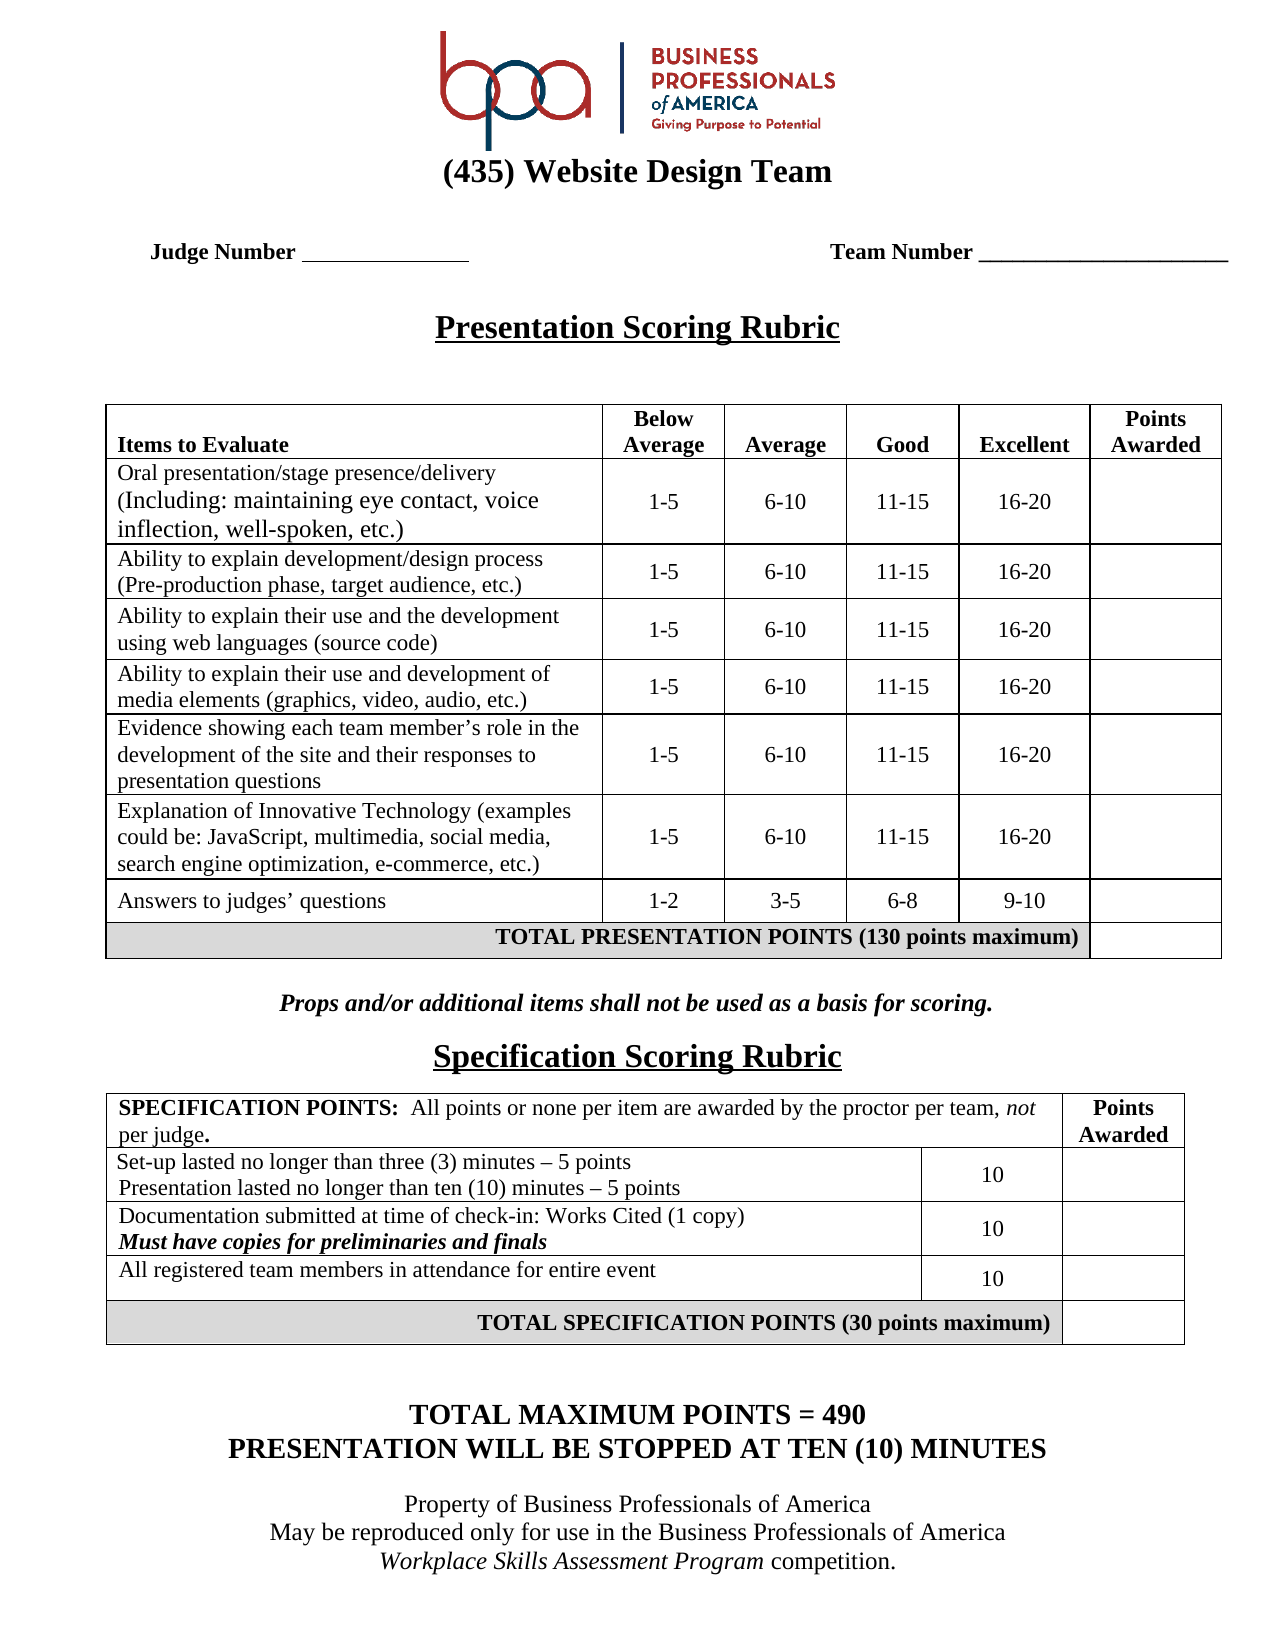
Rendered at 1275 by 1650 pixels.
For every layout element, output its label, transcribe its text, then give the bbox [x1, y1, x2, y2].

table_cell Set-up lasted no longer than three (3) minutes – 5 points Presentation lasted no longer than ten (10) minutes – 5 points [107, 1148, 921, 1201]
table_cell 11-15 [847, 795, 958, 878]
table_cell 6-10 [725, 545, 846, 597]
table_cell 16-20 [960, 599, 1089, 659]
table_cell [1063, 1202, 1184, 1254]
table_cell 1-5 [603, 715, 724, 793]
table_cell [1063, 1256, 1184, 1300]
table_header Good [847, 405, 958, 458]
table_cell 16-20 [960, 715, 1089, 793]
text Specification Scoring Rubric [150, 1036, 1125, 1074]
text Props and/or additional items shall not be used as a basis for scoring. [150, 988, 1125, 1017]
table_cell 11-15 [847, 599, 958, 659]
table_cell [1091, 545, 1221, 597]
table_cell Ability to explain their use and development of media elements (graphics, video, audio, etc.) [107, 660, 602, 713]
text Presentation Scoring Rubric [150, 308, 1125, 346]
table_cell 9-10 [960, 880, 1089, 922]
table_cell 6-10 [725, 795, 846, 878]
table_cell 11-15 [847, 715, 958, 793]
table_cell 10 [922, 1256, 1062, 1300]
table_cell Evidence showing each team member’s role in the development of the site and their responses to presentation questions [107, 715, 602, 793]
table_cell 3-5 [725, 880, 846, 922]
table_cell All registered team members in attendance for entire event [107, 1256, 921, 1300]
table_header Points Awarded [1063, 1094, 1184, 1147]
table_cell [1091, 660, 1221, 713]
picture [440, 31, 835, 151]
table_cell 16-20 [960, 545, 1089, 597]
table_cell 16-20 [960, 459, 1089, 543]
table_header SPECIFICATION POINTS: All points or none per item are awarded by the proctor per team, not per judge. [107, 1094, 1062, 1147]
table_cell [1091, 795, 1221, 878]
table_header Below Average [603, 405, 724, 458]
subtitle Judge Number Team Number [150, 238, 1125, 264]
table_header Items to Evaluate [107, 405, 602, 458]
table_cell 16-20 [960, 660, 1089, 713]
table_cell 1-5 [603, 459, 724, 543]
table_cell [1091, 923, 1221, 958]
table_cell [1091, 459, 1221, 543]
text PRESENTATION WILL BE STOPPED AT TEN (10) MINUTES [150, 1431, 1125, 1464]
table_cell TOTAL PRESENTATION POINTS (130 points maximum) [107, 923, 1089, 958]
table_header Excellent [960, 405, 1089, 458]
table_cell [1063, 1148, 1184, 1201]
table_cell TOTAL SPECIFICATION POINTS (30 points maximum) [107, 1301, 1062, 1343]
table_cell Explanation of Innovative Technology (examples could be: JavaScript, multimedia, social media, search engine optimization, e-commerce, etc.) [107, 795, 602, 878]
table_cell Oral presentation/stage presence/delivery (Including: maintaining eye contact, voice inflection, well-spoken, etc.) [107, 459, 602, 543]
table_cell 6-10 [725, 459, 846, 543]
table_cell 11-15 [847, 660, 958, 713]
table_cell 11-15 [847, 459, 958, 543]
table_cell 16-20 [960, 795, 1089, 878]
table_cell 1-5 [603, 545, 724, 597]
table_cell 6-10 [725, 599, 846, 659]
table_cell 11-15 [847, 545, 958, 597]
table_cell [1091, 599, 1221, 659]
table_cell [1063, 1301, 1184, 1343]
table_cell Ability to explain their use and the development using web languages (source code) [107, 599, 602, 659]
table_cell 1-2 [603, 880, 724, 922]
table_cell 1-5 [603, 660, 724, 713]
table_header Points Awarded [1091, 405, 1221, 458]
table_cell 6-10 [725, 660, 846, 713]
table_header Average [725, 405, 846, 458]
table_cell 10 [922, 1202, 1062, 1254]
table_cell [1091, 715, 1221, 793]
table_cell Ability to explain development/design process (Pre-production phase, target audience, etc.) [107, 545, 602, 597]
table_cell 1-5 [603, 795, 724, 878]
table_cell Answers to judges’ questions [107, 880, 602, 922]
table_cell Documentation submitted at time of check-in: Works Cited (1 copy) Must have copies for preliminaries and finals [107, 1202, 921, 1254]
text TOTAL MAXIMUM POINTS = 490 [150, 1397, 1125, 1431]
table_cell 6-10 [725, 715, 846, 793]
table_cell 1-5 [603, 599, 724, 659]
table_cell 10 [922, 1148, 1062, 1201]
table_cell 6-8 [847, 880, 958, 922]
table_cell [1091, 880, 1221, 922]
